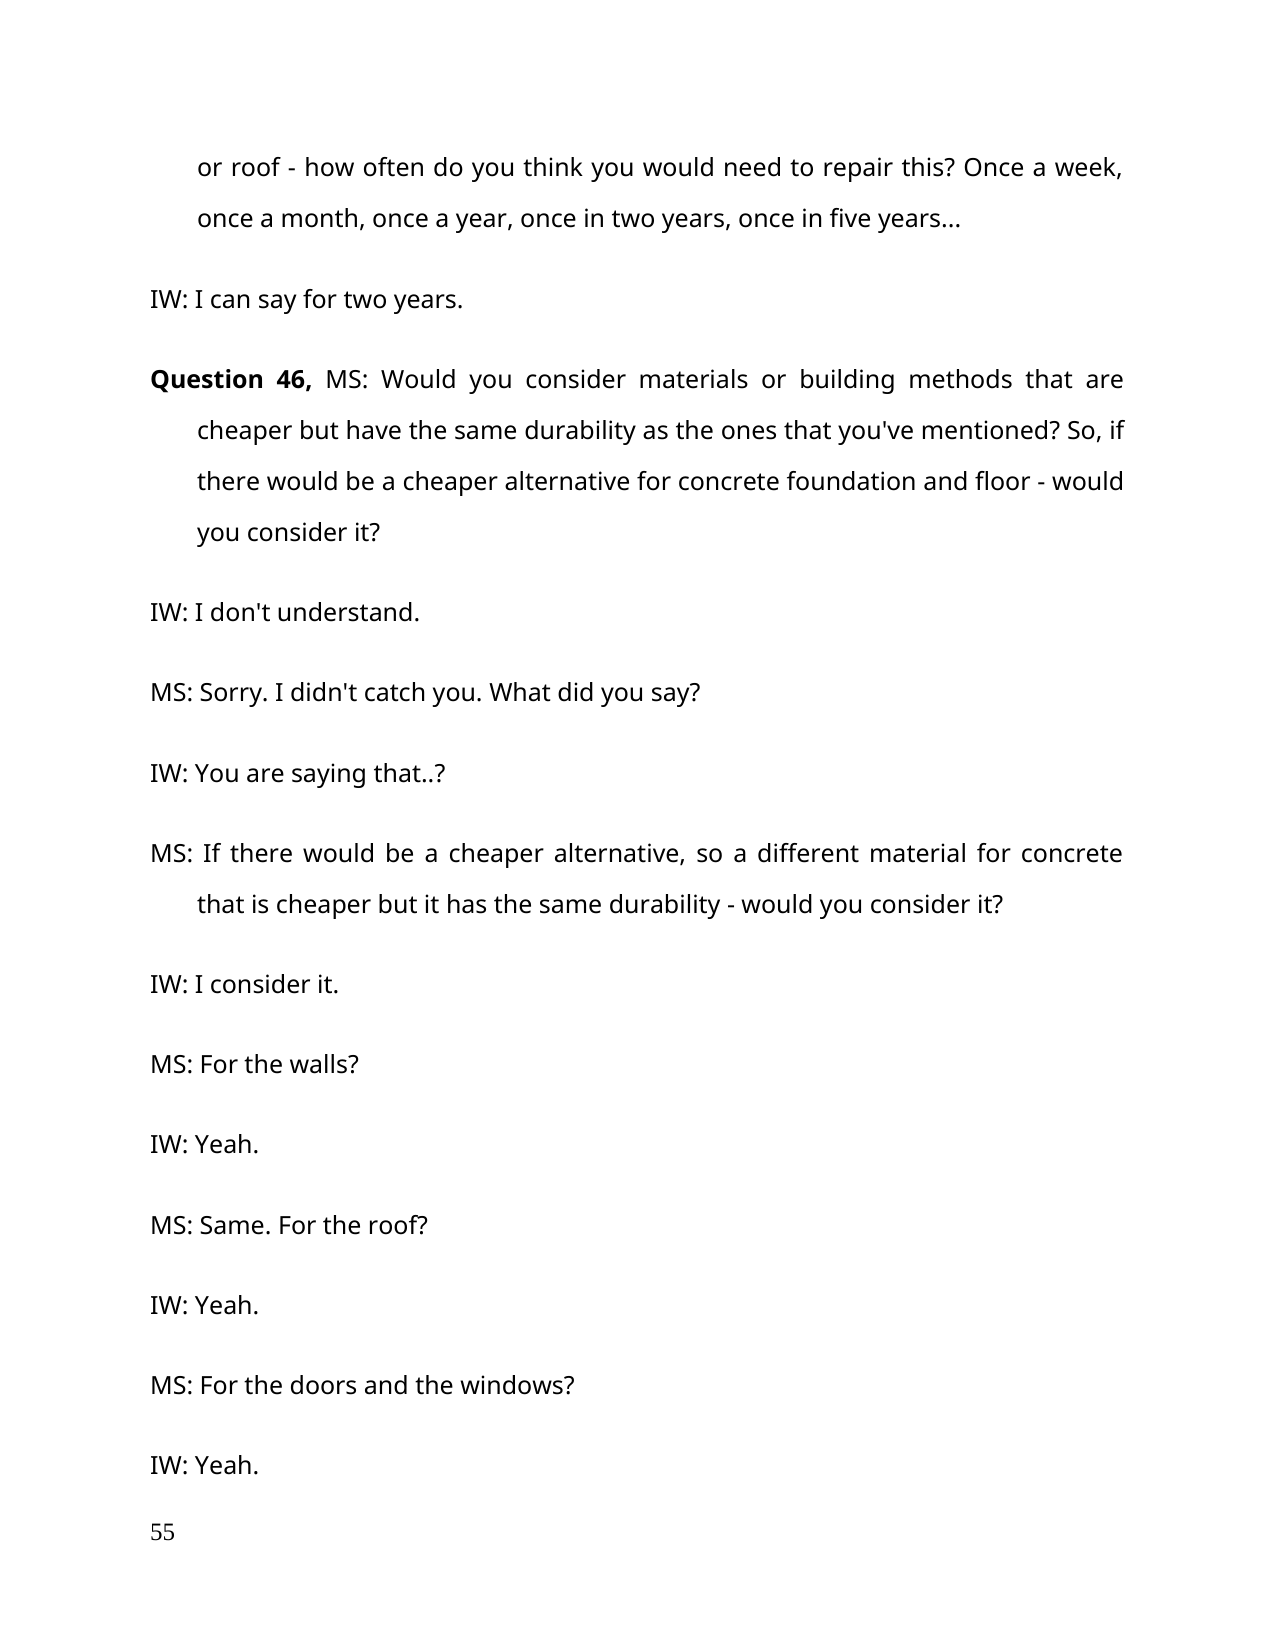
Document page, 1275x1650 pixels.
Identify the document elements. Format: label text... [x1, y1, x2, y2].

text IW: Yeah. [150, 1448, 1125, 1482]
text MS: Sorry. I didn't catch you. What did you say? [150, 675, 1125, 709]
text IW: I don't understand. [150, 595, 1125, 629]
text MS: If there would be a cheaper alternative, so a different material for concrete that is cheaper but it has the same durability - would you consider it? [150, 835, 1125, 921]
text IW: I consider it. [150, 967, 1125, 1001]
text Question 46, MS: Would you consider materials or building methods that are cheaper but have the same durability as the ones that you've mentioned? So, if there would be a cheaper alternative for concrete foundation and floor - would you consider it? [150, 361, 1125, 549]
text IW: Yeah. [150, 1287, 1125, 1322]
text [150, 150, 1125, 235]
text MS: Same. For the roof? [150, 1207, 1125, 1241]
text IW: I can say for two years. [150, 281, 1125, 315]
text MS: For the walls? [150, 1047, 1125, 1081]
text MS: For the doors and the windows? [150, 1368, 1125, 1402]
text IW: You are saying that..? [150, 755, 1125, 789]
text IW: Yeah. [150, 1127, 1125, 1161]
